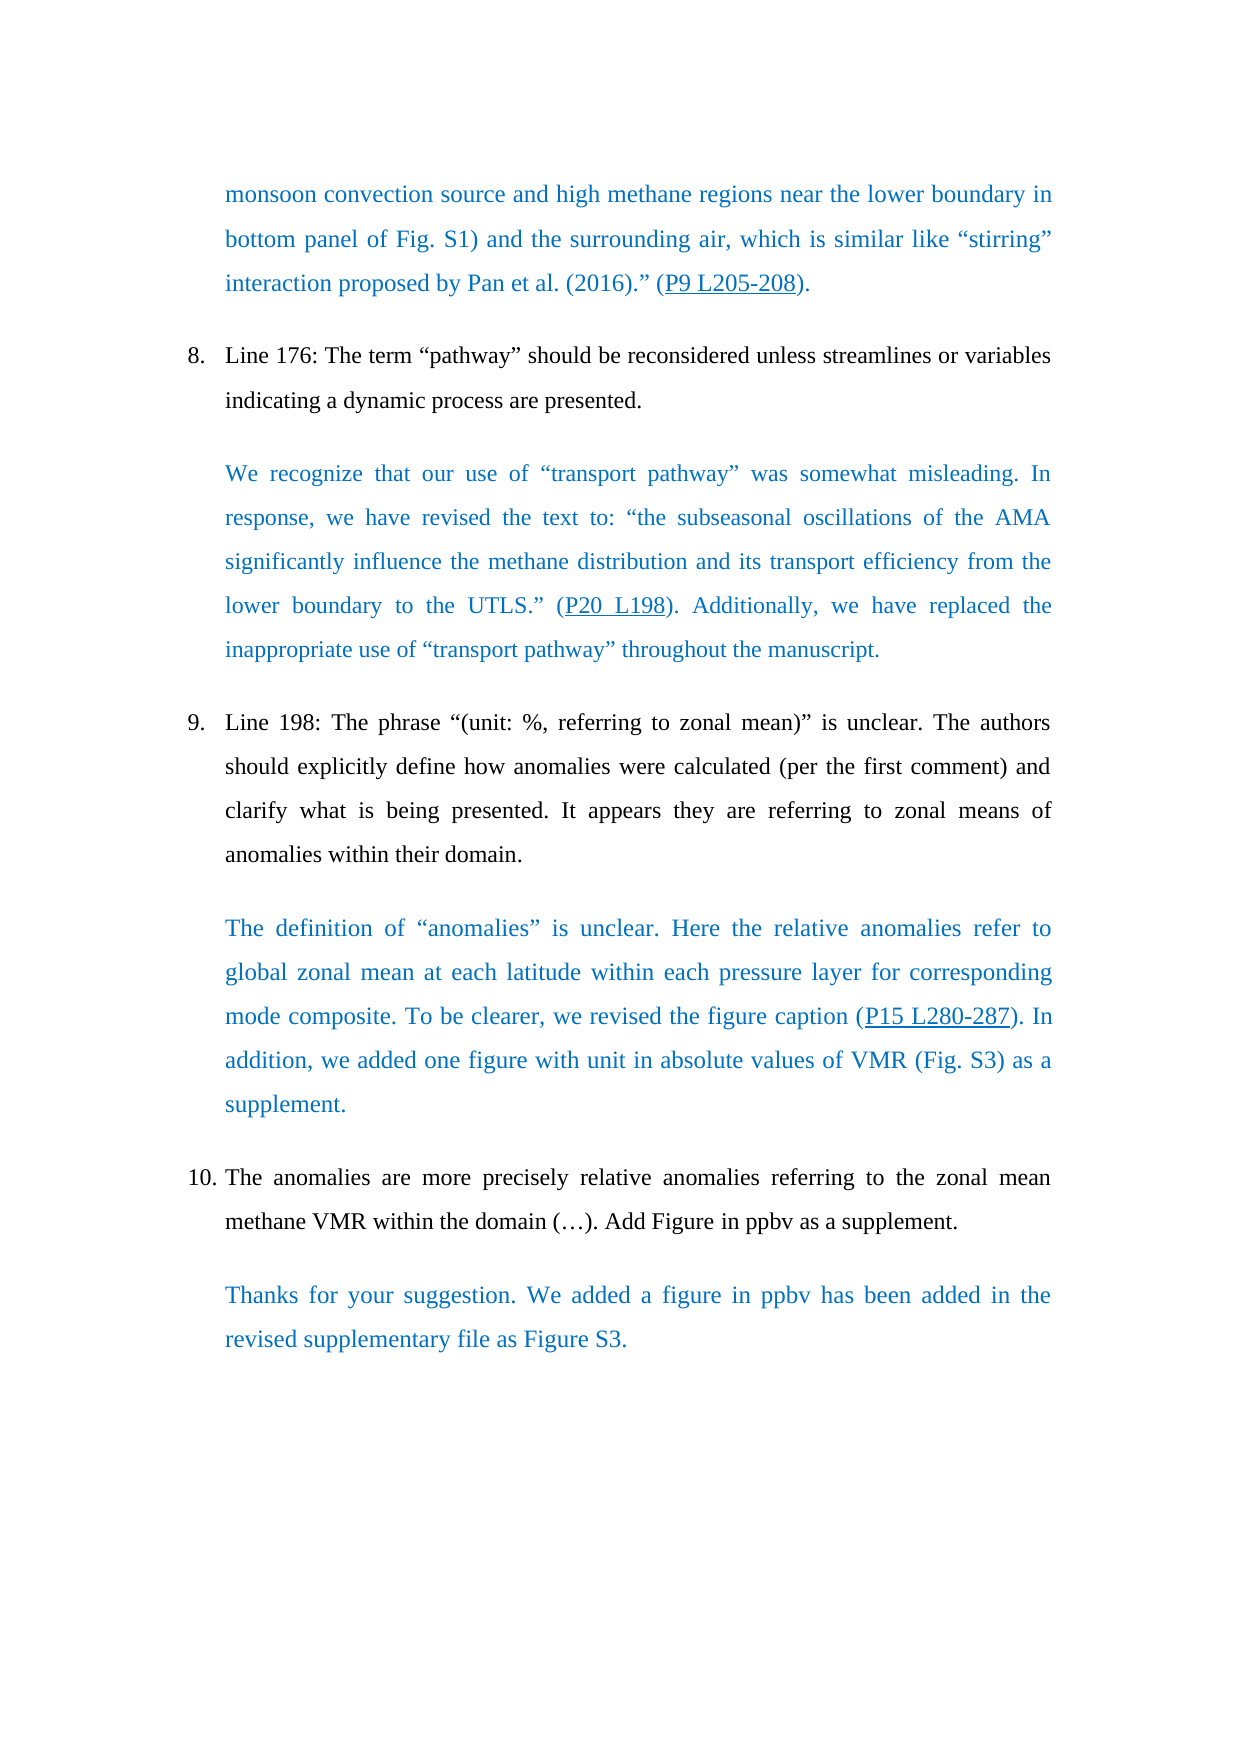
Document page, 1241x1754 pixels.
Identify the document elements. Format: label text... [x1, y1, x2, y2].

list Line 176: The term “pathway” should be reconsidered unless streamlines or variables indicating a dynamic process are presented. [187, 333, 1053, 421]
text We recognize that our use of “transport pathway” was somewhat misleading. In response, we have revised the text to: “the subseasonal oscillations of the AMA significantly influence the methane distribution and its transport efficiency from the lower boundary to the UTLS.” (P20 L198). Additionally, we have replaced the inappropriate use of “transport pathway” throughout the manuscript. [225, 451, 1053, 671]
list Line 198: The phrase “(unit: %, referring to zonal mean)” is unclear. The authors should explicitly define how anomalies were calculated (per the first comment) and clarify what is being presented. It appears they are referring to zonal means of anomalies within their domain. [187, 700, 1053, 876]
text The definition of “anomalies” is unclear. Here the relative anomalies refer to global zonal mean at each latitude within each pressure layer for corresponding mode composite. To be clearer, we revised the figure caption (P15 L280-287). In addition, we added one figure with unit in absolute values of VMR (Fig. S3) as a supplement. [225, 906, 1053, 1126]
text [225, 172, 1053, 304]
list The anomalies are more precisely relative anomalies referring to the zonal mean methane VMR within the domain (…). Add Figure in ppbv as a supplement. [187, 1155, 1053, 1243]
text Thanks for your suggestion. We added a figure in ppbv has been added in the revised supplementary file as Figure S3. [225, 1272, 1053, 1360]
